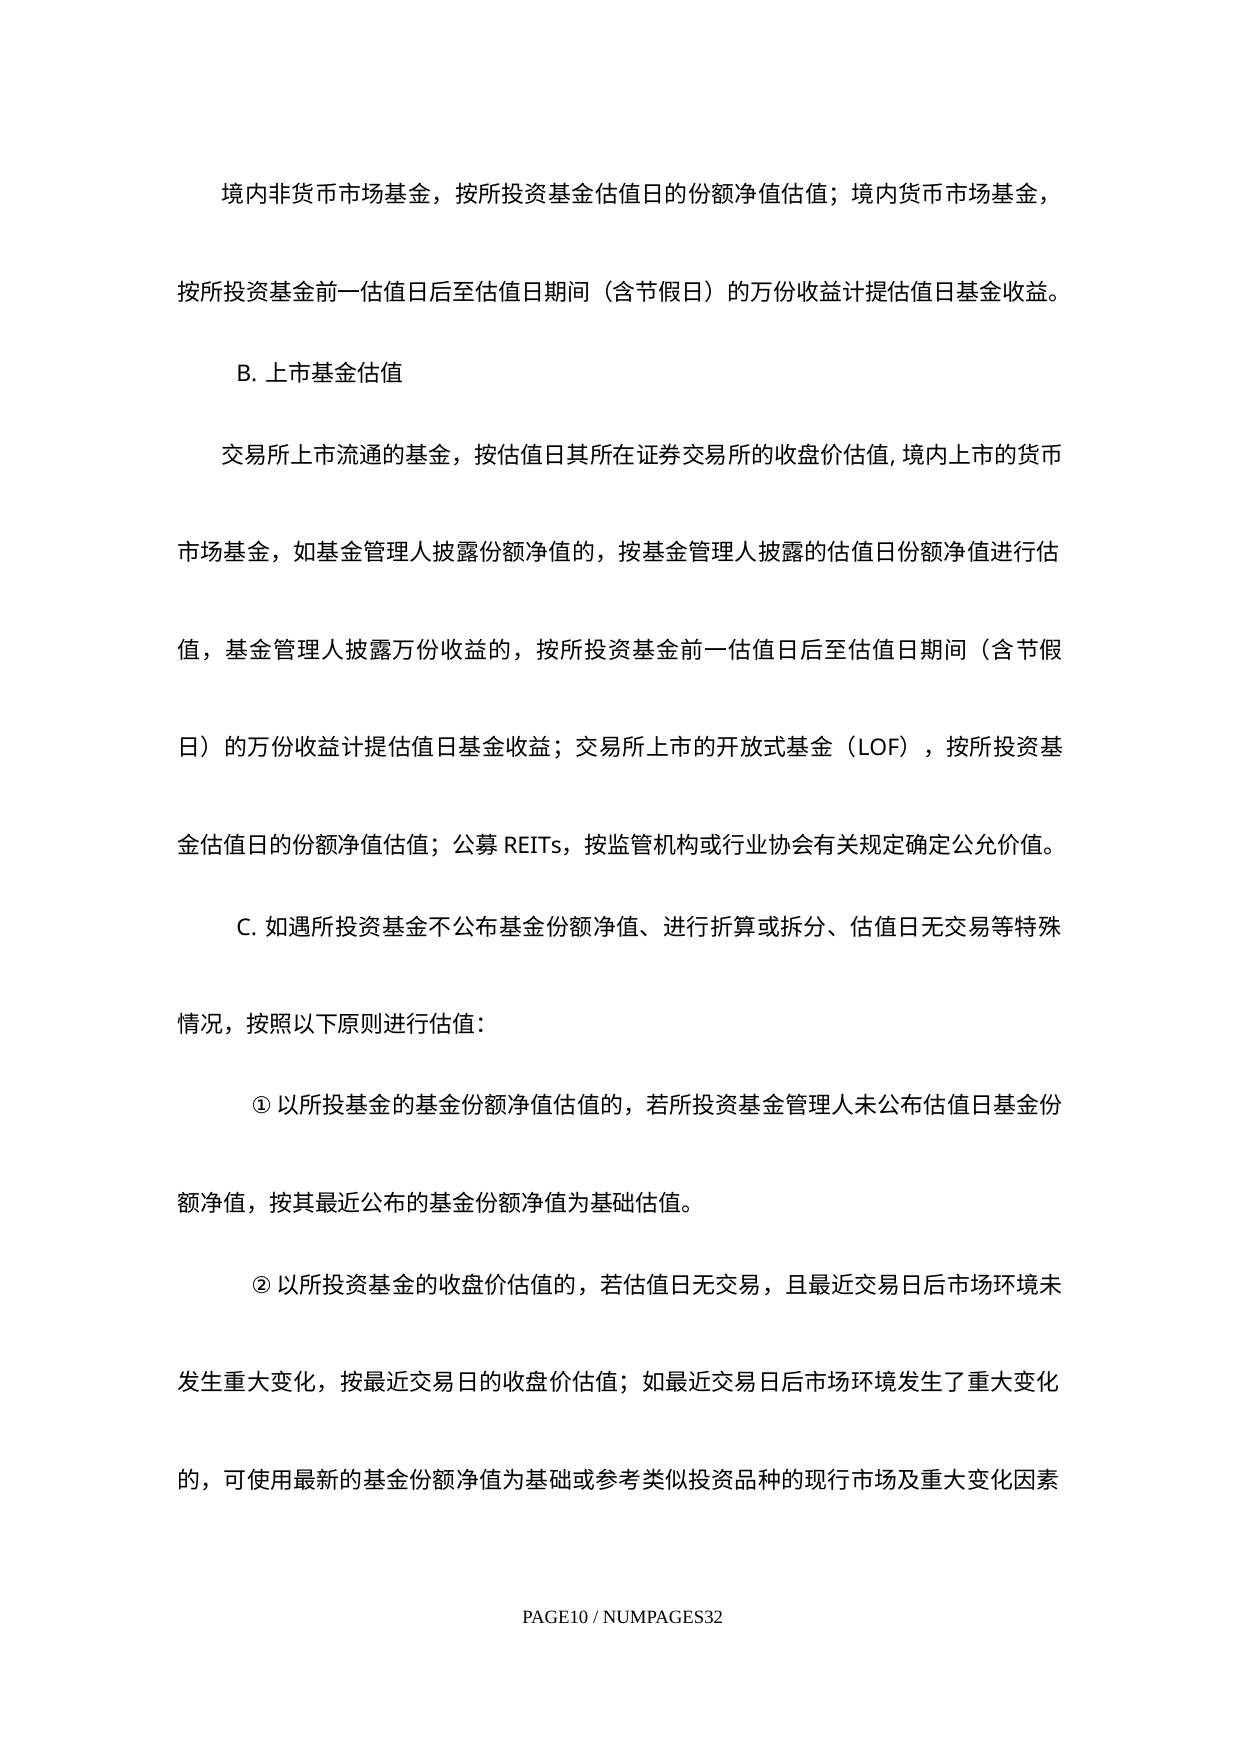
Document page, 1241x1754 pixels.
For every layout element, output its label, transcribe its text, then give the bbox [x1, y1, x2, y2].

list 上市基金估值 [236, 339, 1063, 404]
list 如遇所投资基金不公布基金份额净值、进行折算或拆分、估值日无交易等特殊情况，按照以下原则进行估值： [177, 892, 1063, 1055]
list 境内非货币市场基金，按所投资基金估值日的份额净值估值；境内货币市场基金，按所投资基金前一估值日后至估值日期间（含节假日）的万份收益计提估值日基金收益。 [177, 160, 1063, 323]
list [177, 1251, 1063, 1511]
list ①以所投基金的基金份额净值估值的，若所投资基金管理人未公布估值日基金份额净值，按其最近公布的基金份额净值为基础估值。 [177, 1072, 1063, 1234]
list 交易所上市流通的基金，按估值日其所在证券交易所的收盘价估值, 境内上市的货币市场基金，如基金管理人披露份额净值的，按基金管理人披露的估值日份额净值进行估值，基金管理人披露万份收益的，按所投资基金前一估值日后至估值日期间（含节假日）的万份收益计提估值日基金收益；交易所上市的开放式基金（LOF），按所投资基金估值日的份额净值估值；公募 REITs，按监管机构或行业协会有关规定确定公允价值。 [177, 421, 1063, 876]
